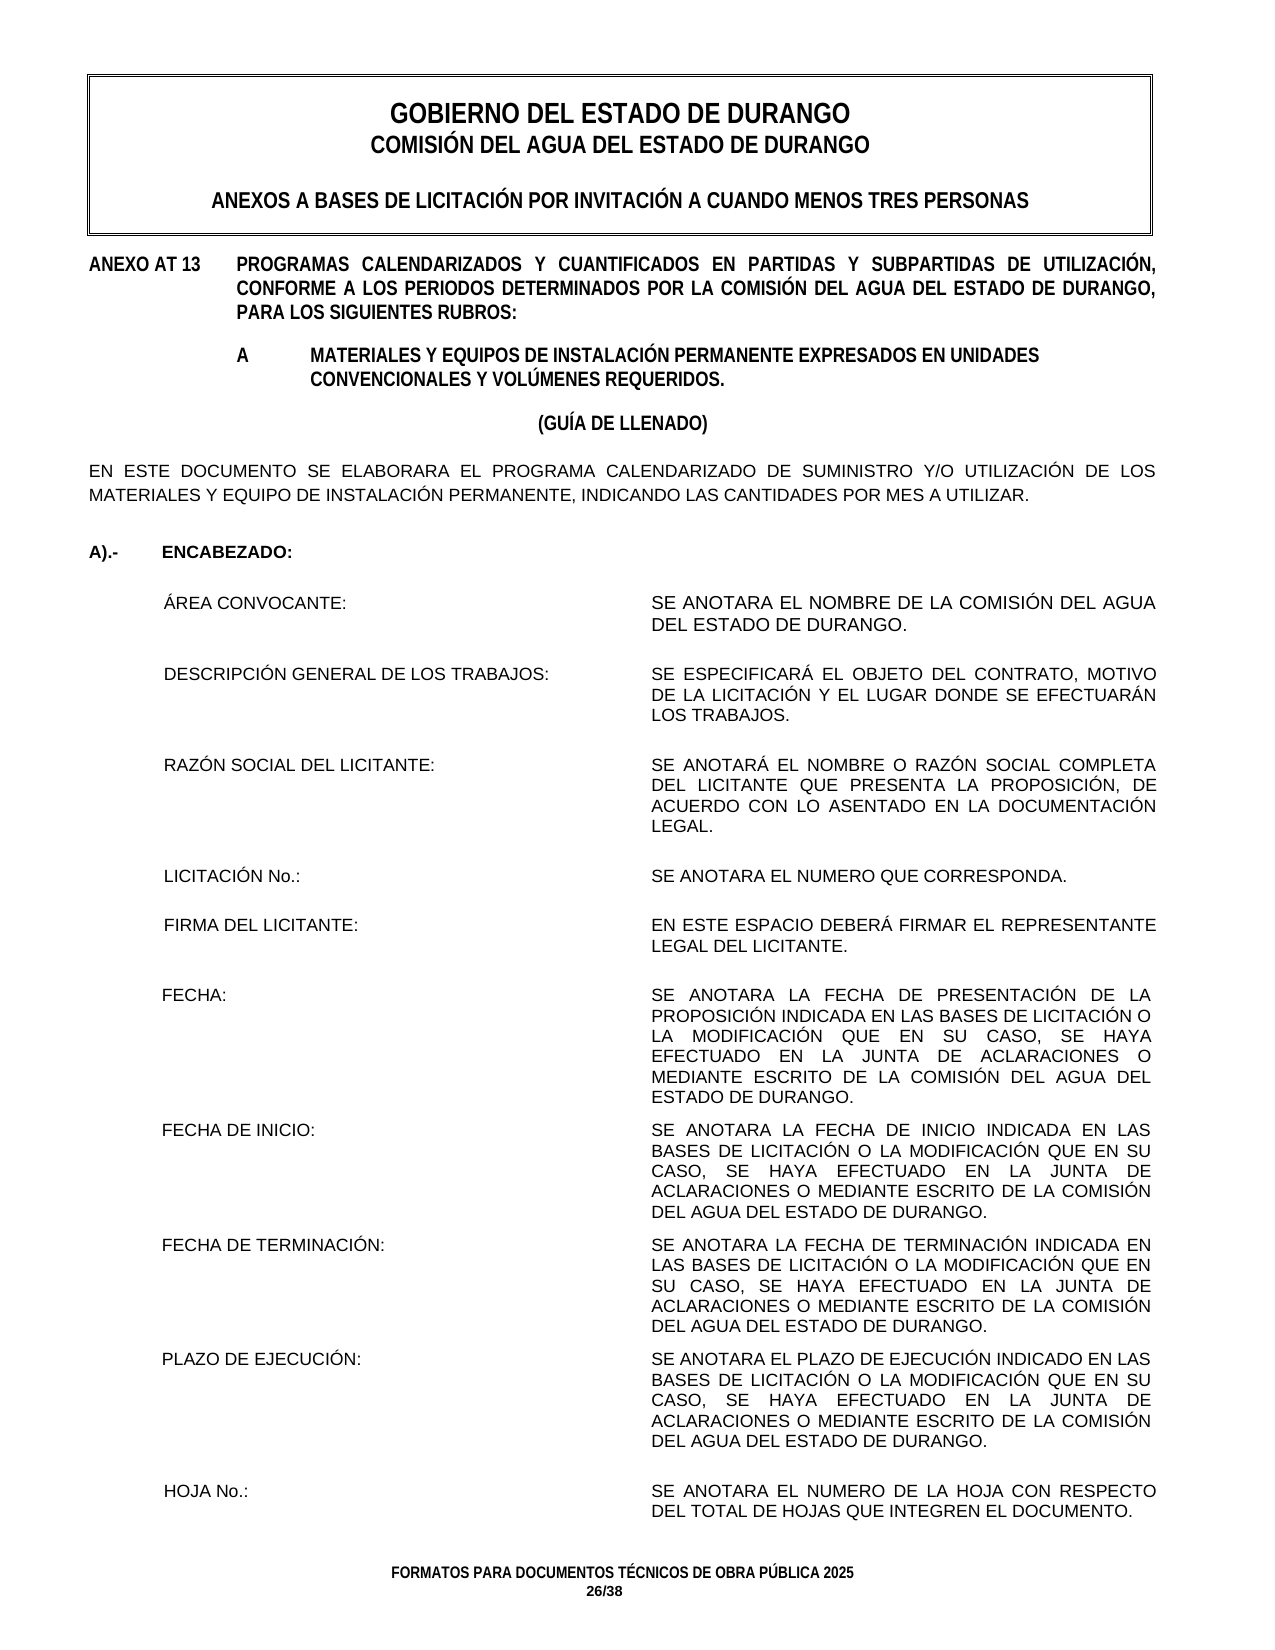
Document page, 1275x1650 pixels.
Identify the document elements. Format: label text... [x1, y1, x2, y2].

text EN ESTE DOCUMENTO SE ELABORARA EL PROGRAMA CALENDARIZADO DE SUMINISTRO Y/O UTILIZACIÓN DE LOS MATERIALES Y EQUIPO DE INSTALACIÓN PERMANENTE, INDICANDO LAS CANTIDADES POR MES A UTILIZAR. [89, 458, 1157, 507]
text PLAZO DE EJECUCIÓN: SE ANOTARA EL PLAZO DE EJECUCIÓN INDICADO EN LAS BASES DE LICITACIÓN O LA MODIFICACIÓN QUE EN SU CASO, SE HAYA EFECTUADO EN LA JUNTA DE ACLARACIONES O MEDIANTE ESCRITO DE LA COMISIÓN DEL AGUA DEL ESTADO DE DURANGO. [162, 1349, 1152, 1451]
text LICITACIÓN No.: SE ANOTARA EL NUMERO QUE CORRESPONDA. [164, 865, 1157, 886]
text A).- ENCABEZADO: [89, 538, 1152, 563]
text FECHA: SE ANOTARA LA FECHA DE PRESENTACIÓN DE LA PROPOSICIÓN INDICADA EN LAS BASES DE LICITACIÓN O LA MODIFICACIÓN QUE EN SU CASO, SE HAYA EFECTUADO EN LA JUNTA DE ACLARACIONES O MEDIANTE ESCRITO DE LA COMISIÓN DEL AGUA DEL ESTADO DE DURANGO. [162, 985, 1152, 1107]
text FIRMA DEL LICITANTE: EN ESTE ESPACIO DEBERÁ FIRMAR EL REPRESENTANTE LEGAL DEL LICITANTE. [164, 915, 1157, 956]
text FECHA DE INICIO: SE ANOTARA LA FECHA DE INICIO INDICADA EN LAS BASES DE LICITACIÓN O LA MODIFICACIÓN QUE EN SU CASO, SE HAYA EFECTUADO EN LA JUNTA DE ACLARACIONES O MEDIANTE ESCRITO DE LA COMISIÓN DEL AGUA DEL ESTADO DE DURANGO. [162, 1120, 1152, 1222]
text ÁREA CONVOCANTE: SE ANOTARA EL NOMBRE DE LA COMISIÓN DEL AGUA DEL ESTADO DE DURANGO. [164, 592, 1157, 635]
text RAZÓN SOCIAL DEL LICITANTE: SE ANOTARÁ EL NOMBRE O RAZÓN SOCIAL COMPLETA DEL LICITANTE QUE PRESENTA LA PROPOSICIÓN, DE ACUERDO CON LO ASENTADO EN LA DOCUMENTACIÓN LEGAL. [164, 754, 1157, 836]
text HOJA No.: SE ANOTARA EL NUMERO DE LA HOJA CON RESPECTO DEL TOTAL DE HOJAS QUE INTEGREN EL DOCUMENTO. [164, 1480, 1157, 1521]
text DESCRIPCIÓN GENERAL DE LOS TRABAJOS: SE ESPECIFICARÁ EL OBJETO DEL CONTRATO, MOTIVO DE LA LICITACIÓN Y EL LUGAR DONDE SE EFECTUARÁN LOS TRABAJOS. [164, 664, 1157, 725]
text FECHA DE TERMINACIÓN: SE ANOTARA LA FECHA DE TERMINACIÓN INDICADA EN LAS BASES DE LICITACIÓN O LA MODIFICACIÓN QUE EN SU CASO, SE HAYA EFECTUADO EN LA JUNTA DE ACLARACIONES O MEDIANTE ESCRITO DE LA COMISIÓN DEL AGUA DEL ESTADO DE DURANGO. [162, 1234, 1152, 1337]
